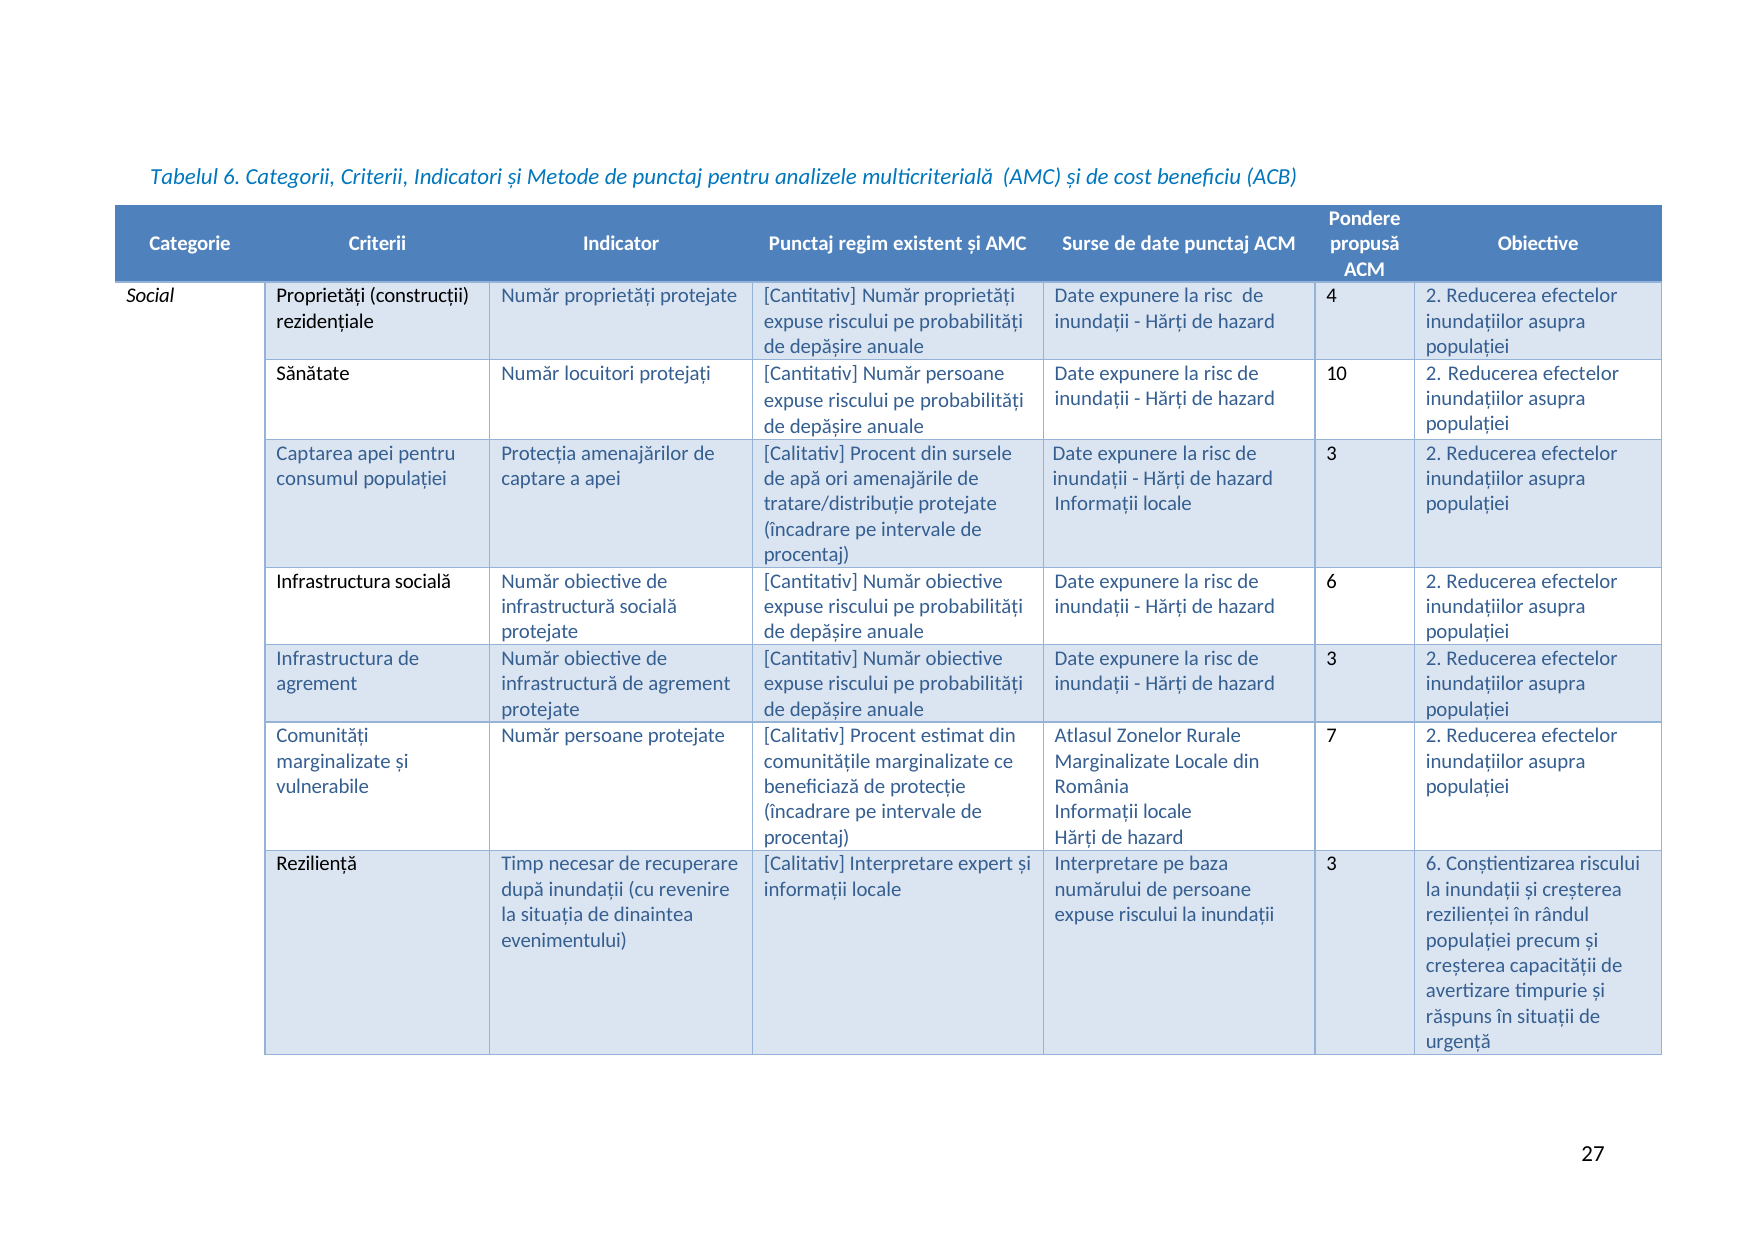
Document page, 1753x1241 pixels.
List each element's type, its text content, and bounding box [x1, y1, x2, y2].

table_cell [Cantitativ] Număr obiective expuse riscului pe probabilități de depășire anuale [753, 645, 1043, 721]
table_cell Date expunere la risc de inundații - Hărți de hazard [1044, 283, 1314, 359]
table_header Pondere propusă ACM [1315, 205, 1414, 281]
table_cell Protecția amenajărilor de captare a apei [490, 440, 752, 567]
table_cell Reziliență [266, 851, 489, 1054]
table_cell 6 [1316, 568, 1414, 644]
table_cell Proprietăți (construcții) rezidențiale [266, 283, 489, 359]
table_cell Număr persoane protejate [490, 723, 752, 849]
table_cell 3 [1316, 645, 1414, 721]
table_header Criterii [265, 205, 490, 281]
table_cell Captarea apei pentru consumul populației [266, 440, 489, 567]
table_header Surse de date punctaj ACM [1043, 205, 1315, 281]
table_cell Număr locuitori protejați [490, 360, 752, 439]
table_cell [Cantitativ] Număr proprietăți expuse riscului pe probabilități de depășire anuale [753, 283, 1043, 359]
table_cell Date expunere la risc de inundații - Hărți de hazard [1044, 360, 1314, 439]
table_cell Infrastructura de agrement [266, 645, 489, 721]
table_header Categorie [115, 205, 265, 281]
table_cell Număr obiective de infrastructură socială protejate [490, 568, 752, 644]
table_cell 2. Reducerea efectelor inundațiilor asupra populației [1415, 440, 1661, 567]
table_cell 2. Reducerea efectelor inundațiilor asupra populației [1415, 360, 1661, 439]
table_cell Interpretare pe baza numărului de persoane expuse riscului la inundaţii [1044, 851, 1314, 1054]
table_cell 4 [1316, 283, 1414, 359]
table_cell [Cantitativ] Număr obiective expuse riscului pe probabilități de depășire anuale [753, 568, 1043, 644]
table_cell Social [115, 283, 264, 1054]
table_cell 6. Conștientizarea riscului la inundații și creșterea rezilienței în rândul populației precum și creșterea capacității de avertizare timpurie și răspuns în situații de urgență [1415, 851, 1661, 1054]
table_cell 3 [1316, 440, 1414, 567]
table_cell [Cantitativ] Număr persoane expuse riscului pe probabilități de depășire anuale [753, 360, 1043, 439]
text Tabelul 6. Categorii, Criterii, Indicatori și Metode de punctaj pentru analizele multicriterială (AMC) și de cost beneficiu (ACB) [150, 162, 1602, 191]
table_cell 2. Reducerea efectelor inundațiilor asupra populației [1415, 723, 1661, 849]
table_cell Număr proprietăți protejate [490, 283, 752, 359]
table_cell Date expunere la risc de inundații - Hărți de hazard [1044, 645, 1314, 721]
table_cell Date expunere la risc de inundații - Hărți de hazard [1044, 568, 1314, 644]
table_cell Atlasul Zonelor Rurale Marginalizate Locale din România Informații locale Hărți de hazard [1044, 723, 1314, 849]
table_cell 7 [1316, 723, 1414, 849]
table_header Obiective [1414, 205, 1662, 281]
table_header Indicator [490, 205, 752, 281]
table_cell Date expunere la risc de inundații - Hărți de hazard Informații locale [1044, 440, 1314, 567]
table_cell Comunități marginalizate și vulnerabile [266, 723, 489, 849]
table_cell 2. Reducerea efectelor inundațiilor asupra populației [1415, 568, 1661, 644]
table_cell 3 [1316, 851, 1414, 1054]
table_cell 2. Reducerea efectelor inundațiilor asupra populației [1415, 283, 1661, 359]
table_cell Timp necesar de recuperare după inundații (cu revenire la situația de dinaintea evenimentului) [490, 851, 752, 1054]
table_cell 10 [1316, 360, 1414, 439]
table_cell [Calitativ] Interpretare expert și informații locale [753, 851, 1043, 1054]
table_cell Infrastructura socială [266, 568, 489, 644]
table_cell 2. Reducerea efectelor inundațiilor asupra populației [1415, 645, 1661, 721]
table_cell Număr obiective de infrastructură de agrement protejate [490, 645, 752, 721]
table_cell Sănătate [266, 360, 489, 439]
table_header Punctaj regim existent și AMC [752, 205, 1043, 281]
table_cell [Calitativ] Procent estimat din comunitățile marginalizate ce beneficiază de protecție (încadrare pe intervale de procentaj) [753, 723, 1043, 849]
table_cell [Calitativ] Procent din sursele de apă ori amenajările de tratare/distribuție protejate (încadrare pe intervale de procentaj) [753, 440, 1043, 567]
